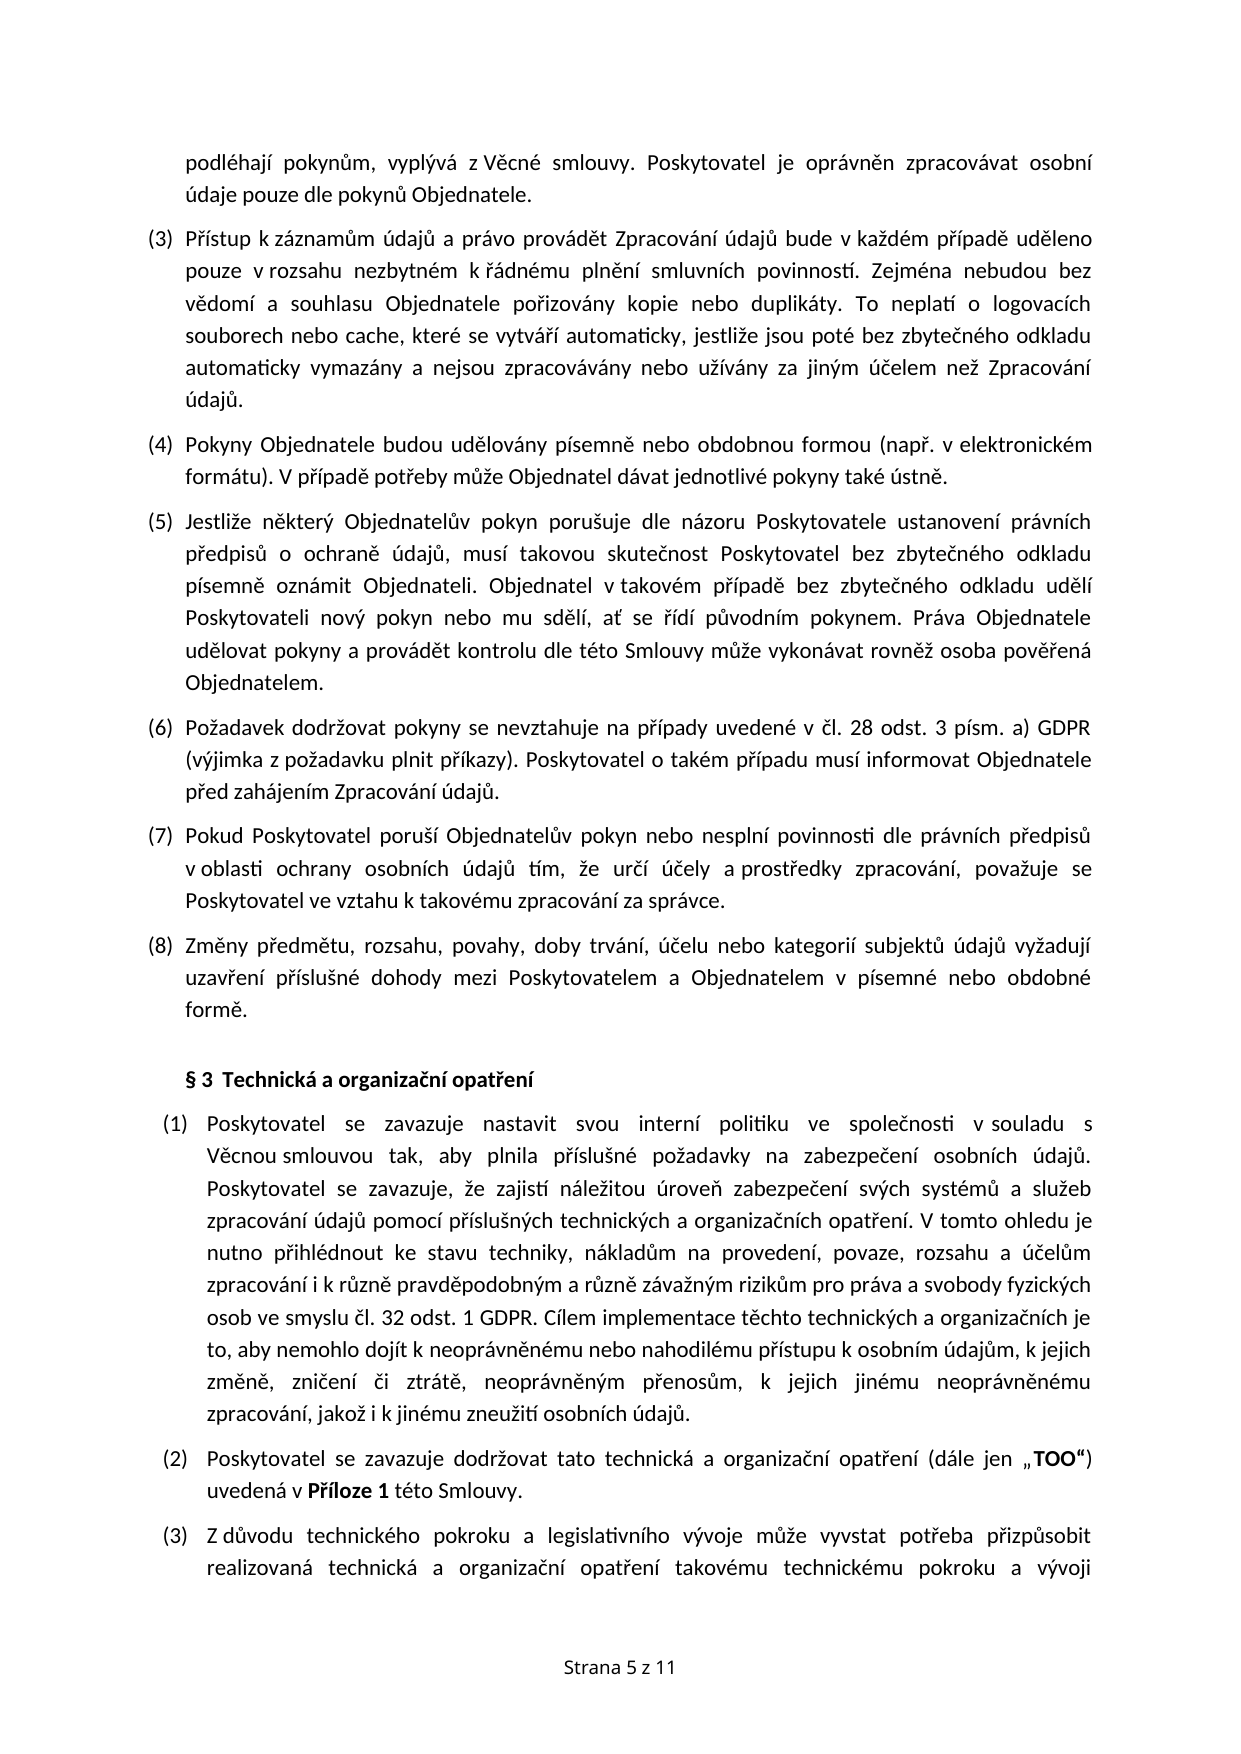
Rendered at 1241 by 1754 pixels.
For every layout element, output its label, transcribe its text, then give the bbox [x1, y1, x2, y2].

text Přístup k záznamům údajů a právo provádět Zpracování údajů bude v každém případě uděleno pouze v rozsahu nezbytném k řádnému plnění smluvních povinností. Zejména nebudou bez vědomí a souhlasu Objednatele pořizovány kopie nebo duplikáty. To neplatí o logovacích souborech nebo cache, které se vytváří automaticky, jestliže jsou poté bez zbytečného odkladu automaticky vymazány a nejsou zpracovávány nebo užívány za jiným účelem než Zpracování údajů. [148, 224, 1093, 413]
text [148, 148, 1093, 208]
text Pokud Poskytovatel poruší Objednatelův pokyn nebo nesplní povinnosti dle právních předpisů v oblasti ochrany osobních údajů tím, že určí účely a prostředky zpracování, považuje se Poskytovatel ve vztahu k takovému zpracování za správce. [148, 822, 1093, 914]
text Změny předmětu, rozsahu, povahy, doby trvání, účelu nebo kategorií subjektů údajů vyžadují uzavření příslušné dohody mezi Poskytovatelem a Objednatelem v písemné nebo obdobné formě. [148, 931, 1093, 1023]
text Technická a organizační opatření [185, 1065, 1093, 1093]
list Poskytovatel se zavazuje nastavit svou interní politiku ve společnosti v souladu s Věcnou smlouvou tak, aby plnila příslušné požadavky na zabezpečení osobních údajů. Poskytovatel se zavazuje, že zajistí náležitou úroveň zabezpečení svých systémů a služeb zpracování údajů pomocí příslušných technických a organizačních opatření. V tomto ohledu je nutno přihlédnout ke stavu techniky, nákladům na provedení, povaze, rozsahu a účelům zpracování i k různě pravděpodobným a různě závažným rizikům pro práva a svobody fyzických osob ve smyslu čl. 32 odst. 1 GDPR. Cílem implementace těchto technických a organizačních je to, aby nemohlo dojít k neoprávněnému nebo nahodilému přístupu k osobním údajům, k jejich změně, zničení či ztrátě, neoprávněným přenosům, k jejich jinému neoprávněnému zpracování, jakož i k jinému zneužití osobních údajů. [162, 1109, 1093, 1427]
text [162, 1521, 1093, 1581]
text Jestliže některý Objednatelův pokyn porušuje dle názoru Poskytovatele ustanovení právních předpisů o ochraně údajů, musí takovou skutečnost Poskytovatel bez zbytečného odkladu písemně oznámit Objednateli. Objednatel v takovém případě bez zbytečného odkladu udělí Poskytovateli nový pokyn nebo mu sdělí, ať se řídí původním pokynem. Práva Objednatele udělovat pokyny a provádět kontrolu dle této Smlouvy může vykonávat rovněž osoba pověřená Objednatelem. [148, 507, 1093, 696]
text Pokyny Objednatele budou udělovány písemně nebo obdobnou formou (např. v elektronickém formátu). V případě potřeby může Objednatel dávat jednotlivé pokyny také ústně. [148, 430, 1093, 490]
list Poskytovatel se zavazuje dodržovat tato technická a organizační opatření (dále jen „TOO“) uvedená v Příloze 1 této Smlouvy. [162, 1444, 1093, 1504]
text Požadavek dodržovat pokyny se nevztahuje na případy uvedené v čl. 28 odst. 3 písm. a) GDPR (výjimka z požadavku plnit příkazy). Poskytovatel o takém případu musí informovat Objednatele před zahájením Zpracování údajů. [148, 713, 1093, 805]
